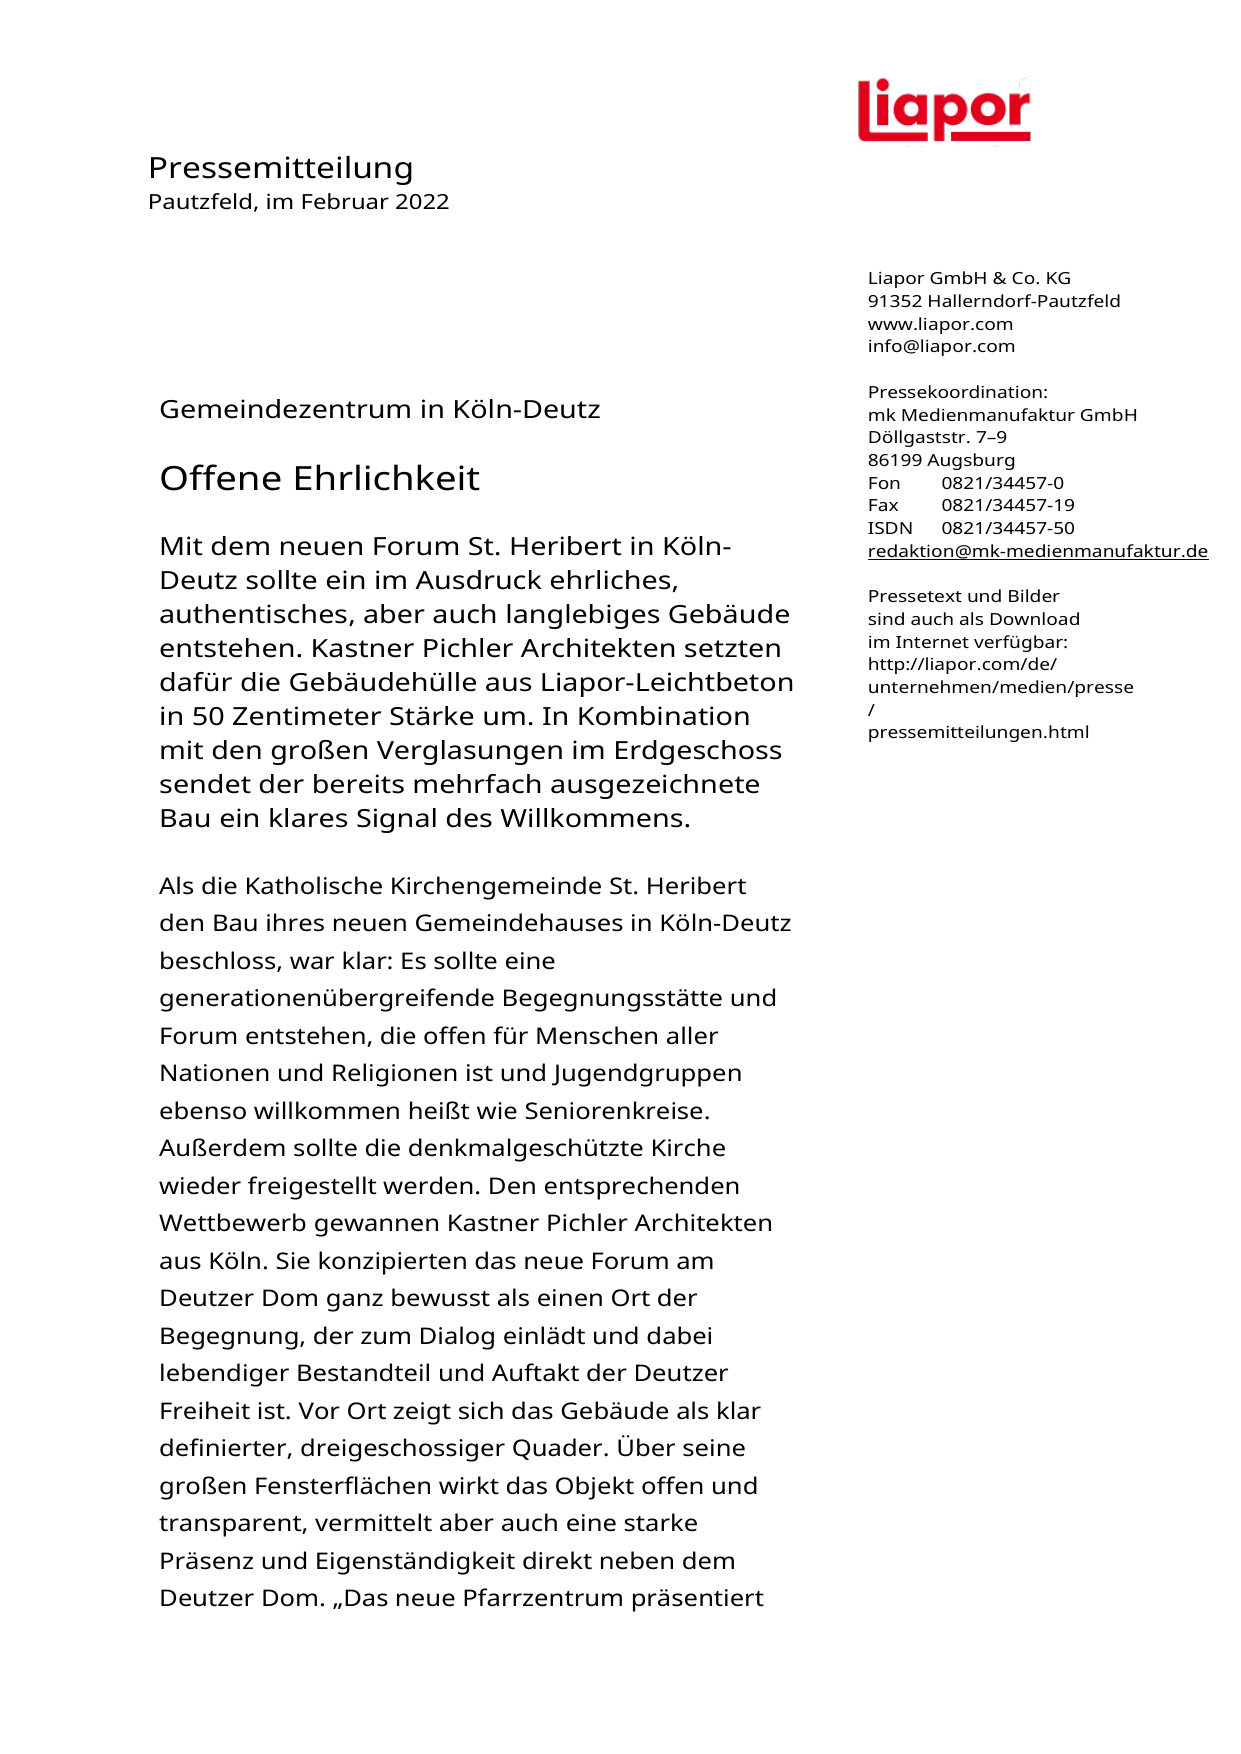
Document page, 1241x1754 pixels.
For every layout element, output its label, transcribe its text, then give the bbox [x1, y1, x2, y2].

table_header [148, 244, 856, 1613]
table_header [856, 244, 1152, 1613]
text Pressemitteilung [148, 148, 1093, 187]
text Pautzfeld, im Februar 2022 [148, 187, 1093, 216]
